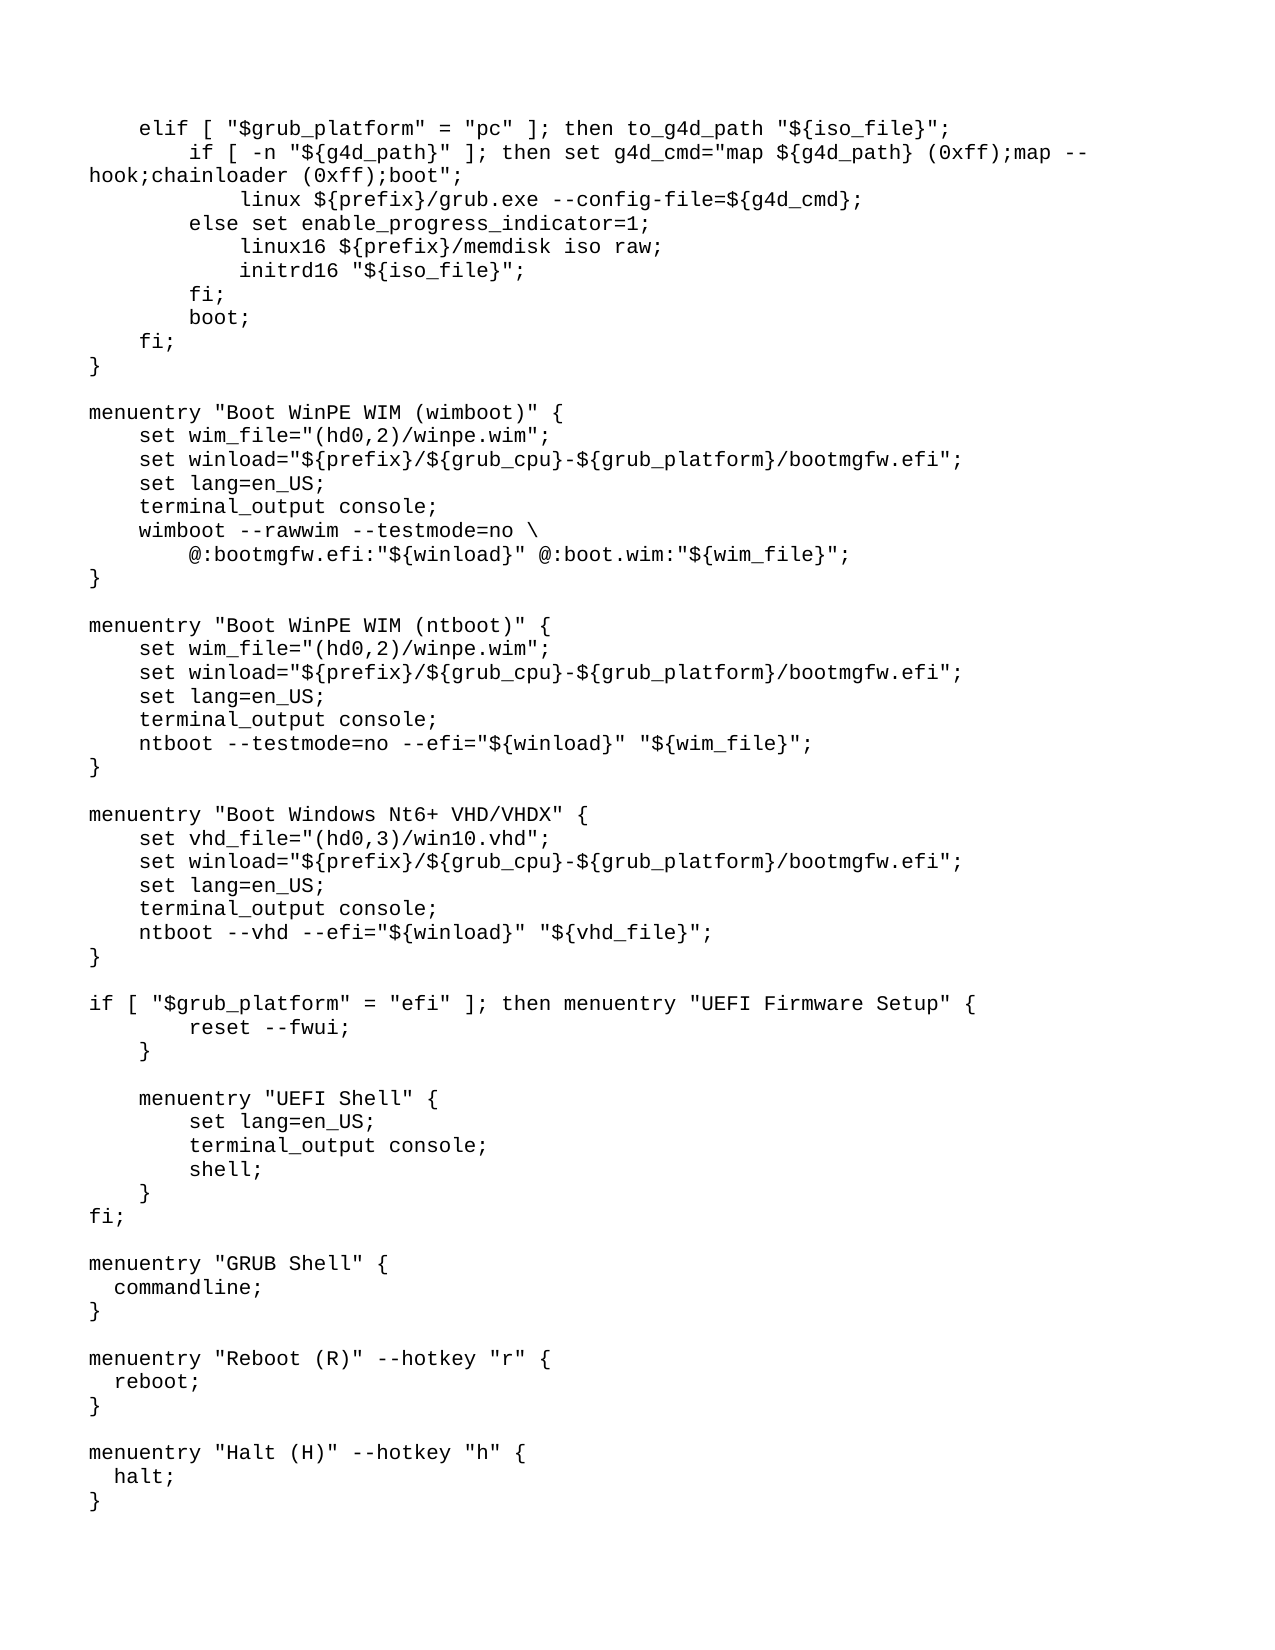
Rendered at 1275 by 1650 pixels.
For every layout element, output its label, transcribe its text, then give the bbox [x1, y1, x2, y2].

text menuentry "GRUB Shell" { [89, 1253, 1186, 1277]
text shell; [89, 1158, 1186, 1182]
text else set enable_progress_indicator=1; [89, 213, 1186, 236]
text fi; [89, 331, 1186, 354]
text set vhd_file="(hd0,3)/win10.vhd"; [89, 827, 1186, 851]
text linux16 ${prefix}/memdisk iso raw; [89, 236, 1186, 260]
text set lang=en_US; [89, 686, 1186, 709]
text } [89, 1395, 1186, 1419]
text set wim_file="(hd0,2)/winpe.wim"; [89, 426, 1186, 449]
text set winload="${prefix}/${grub_cpu}-${grub_platform}/bootmgfw.efi"; [89, 662, 1186, 686]
text menuentry "Boot Windows Nt6+ VHD/VHDX" { [89, 804, 1186, 827]
text } [89, 946, 1186, 969]
text wimboot --rawwim --testmode=no \ [89, 520, 1186, 544]
text ntboot --testmode=no --efi="${winload}" "${wim_file}"; [89, 733, 1186, 757]
text if [ "$grub_platform" = "efi" ]; then menuentry "UEFI Firmware Setup" { [89, 993, 1186, 1017]
text } [89, 1182, 1186, 1206]
text terminal_output console; [89, 1135, 1186, 1158]
text reboot; [89, 1371, 1186, 1395]
text set lang=en_US; [89, 1111, 1186, 1135]
text set lang=en_US; [89, 875, 1186, 898]
text menuentry "UEFI Shell" { [89, 1088, 1186, 1111]
text terminal_output console; [89, 496, 1186, 520]
text set wim_file="(hd0,2)/winpe.wim"; [89, 638, 1186, 662]
text menuentry "Reboot (R)" --hotkey "r" { [89, 1348, 1186, 1371]
text terminal_output console; [89, 898, 1186, 922]
text linux ${prefix}/grub.exe --config-file=${g4d_cmd}; [89, 189, 1186, 213]
text menuentry "Boot WinPE WIM (wimboot)" { [89, 402, 1186, 426]
text } [89, 1489, 1186, 1513]
text elif [ "$grub_platform" = "pc" ]; then to_g4d_path "${iso_file}"; [89, 118, 1186, 142]
text set lang=en_US; [89, 473, 1186, 496]
text set winload="${prefix}/${grub_cpu}-${grub_platform}/bootmgfw.efi"; [89, 851, 1186, 875]
text } [89, 567, 1186, 591]
text fi; [89, 1206, 1186, 1229]
text menuentry "Halt (H)" --hotkey "h" { [89, 1442, 1186, 1466]
text if [ -n "${g4d_path}" ]; then set g4d_cmd="map ${g4d_path} (0xff);map --hook;chainloader (0xff);boot"; [89, 142, 1186, 189]
text } [89, 757, 1186, 780]
text reset --fwui; [89, 1017, 1186, 1040]
text fi; [89, 284, 1186, 307]
text } [89, 1300, 1186, 1324]
text commandline; [89, 1277, 1186, 1300]
text initrd16 "${iso_file}"; [89, 260, 1186, 284]
text boot; [89, 307, 1186, 331]
text } [89, 354, 1186, 378]
text set winload="${prefix}/${grub_cpu}-${grub_platform}/bootmgfw.efi"; [89, 449, 1186, 473]
text ntboot --vhd --efi="${winload}" "${vhd_file}"; [89, 922, 1186, 946]
text @:bootmgfw.efi:"${winload}" @:boot.wim:"${wim_file}"; [89, 544, 1186, 567]
text menuentry "Boot WinPE WIM (ntboot)" { [89, 615, 1186, 638]
text halt; [89, 1466, 1186, 1489]
text } [89, 1040, 1186, 1064]
text terminal_output console; [89, 709, 1186, 733]
